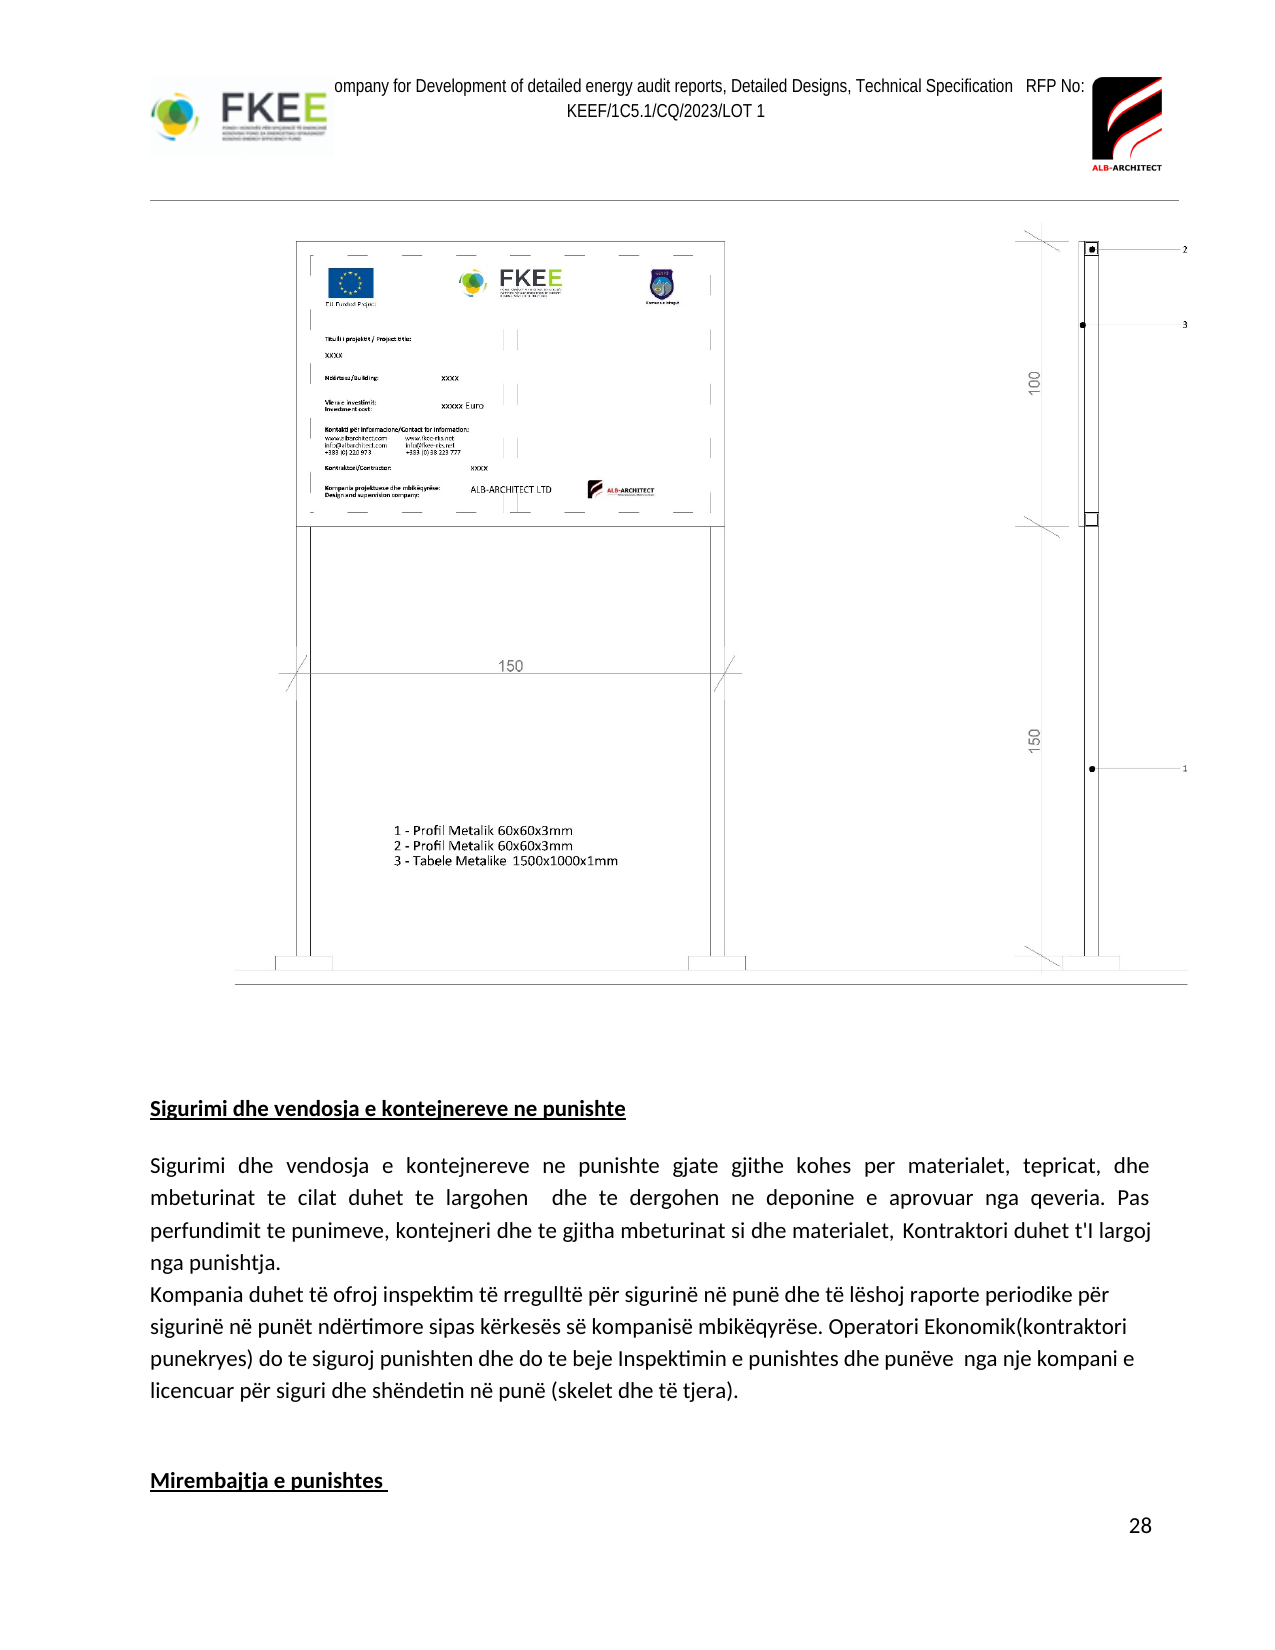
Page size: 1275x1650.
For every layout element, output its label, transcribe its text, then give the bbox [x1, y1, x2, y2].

picture [1091, 77, 1163, 172]
text Sigurimi dhe vendosja e kontejnereve ne punishte gjate gjithe kohes per materialet, tepricat, dhe mbeturinat te cilat duhet te largohen dhe te dergohen ne deponine e aprovuar nga qeveria. Pas perfundimit te punimeve, kontejneri dhe te gjitha mbeturinat si dhe materialet, Kontraktori duhet t'I largoj nga punishtja. [150, 1151, 1152, 1276]
picture [150, 220, 1275, 1017]
text Sigurimi dhe vendosja e kontejnereve ne punishte [150, 1094, 1152, 1122]
text Mirembajtja e punishtes [150, 1466, 1152, 1494]
text Kompania duhet të ofroj inspektim të rregulltë për sigurinë në punë dhe të lëshoj raporte periodike për sigurinë në punët ndërtimore sipas kërkesës së kompanisë mbikëqyrëse. Operatori Ekonomik(kontraktori punekryes) do te siguroj punishten dhe do te beje Inspektimin e punishtes dhe punëve nga nje kompani e licencuar për siguri dhe shëndetin në punë (skelet dhe të tjera). [150, 1280, 1152, 1405]
picture [150, 77, 335, 159]
